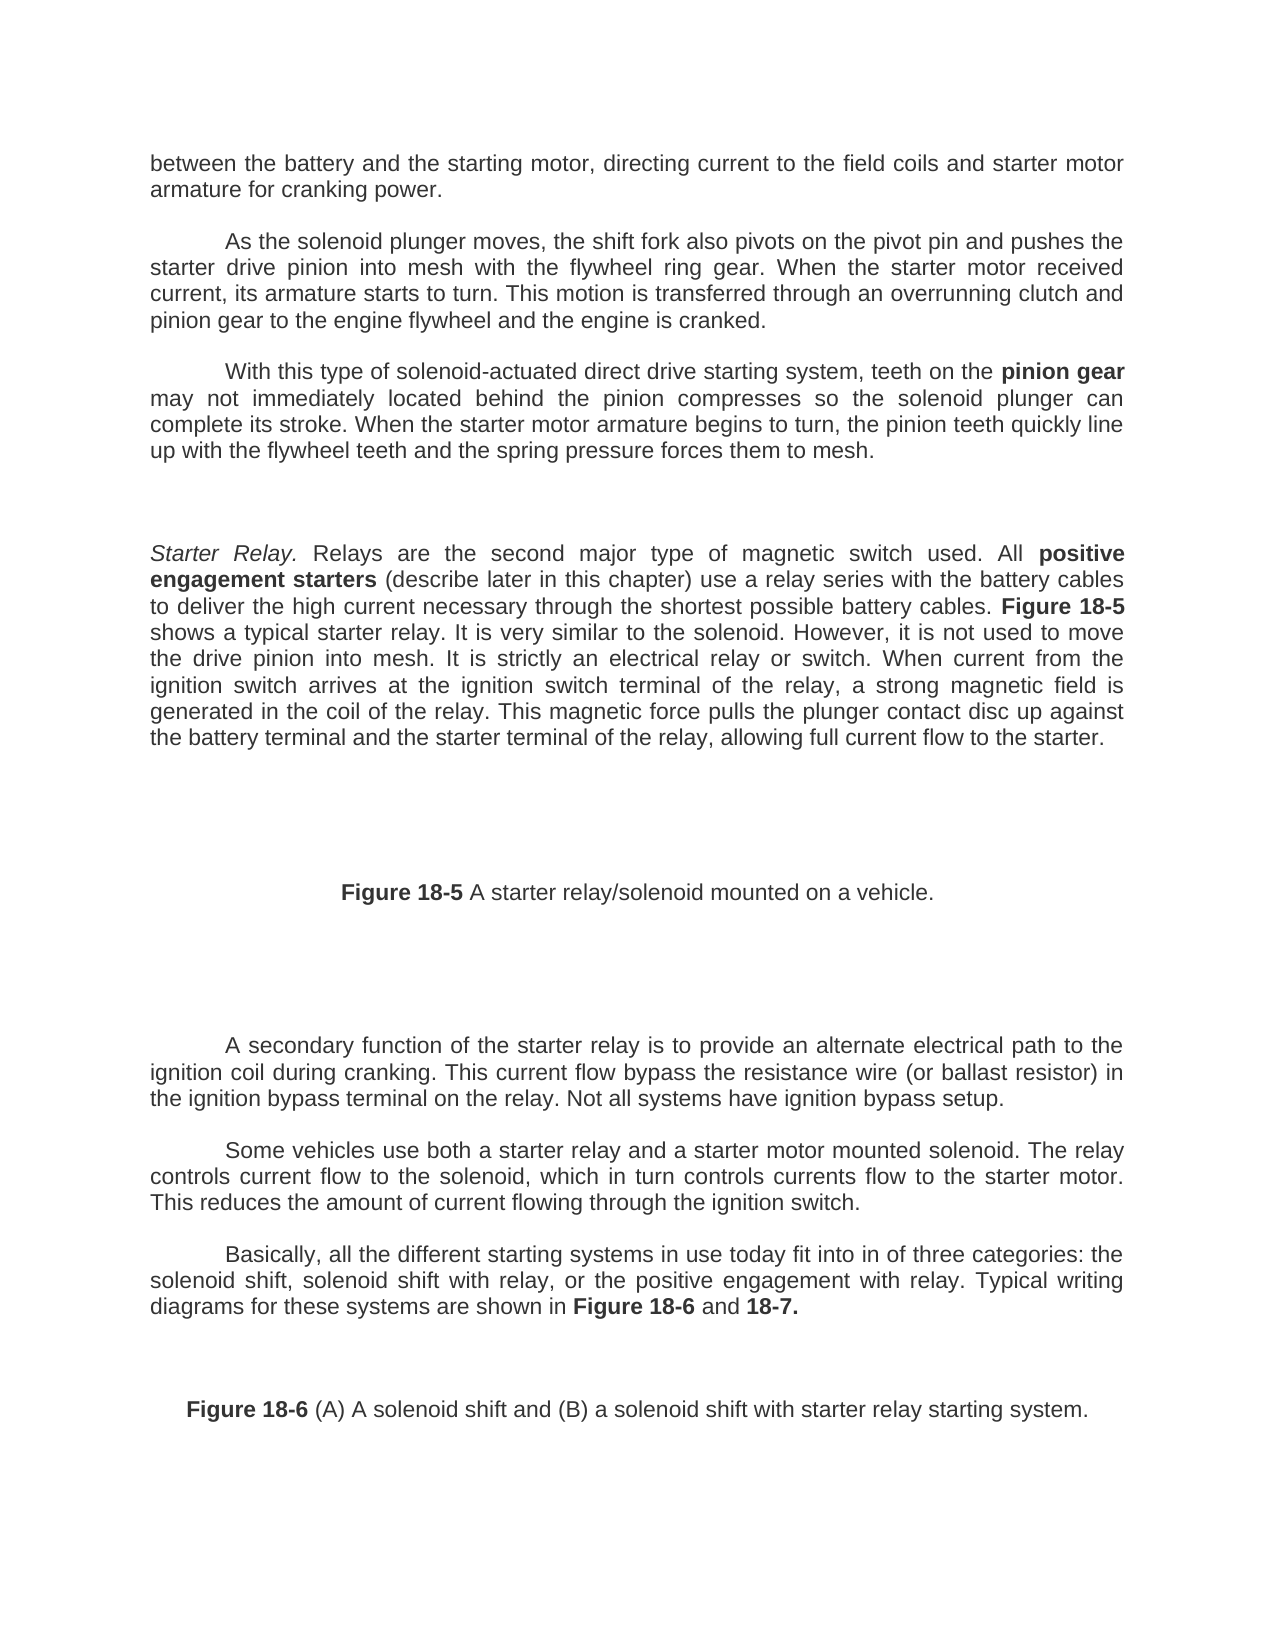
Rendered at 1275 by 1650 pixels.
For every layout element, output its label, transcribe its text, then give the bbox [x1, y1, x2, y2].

text Figure 18-5 A starter relay/solenoid mounted on a vehicle. [150, 878, 1125, 905]
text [150, 150, 1125, 203]
text Figure 18-6 (A) A solenoid shift and (B) a solenoid shift with starter relay starting system. [150, 1396, 1125, 1422]
text A secondary function of the starter relay is to provide an alternate electrical path to the ignition coil during cranking. This current flow bypass the resistance wire (or ballast resistor) in the ignition bypass terminal on the relay. Not all systems have ignition bypass setup. [150, 1032, 1125, 1112]
text Starter Relay. Relays are the second major type of magnetic switch used. All positive engagement starters (describe later in this chapter) use a relay series with the battery cables to deliver the high current necessary through the shortest possible battery cables. Figure 18-5 shows a typical starter relay. It is very similar to the solenoid. However, it is not used to move the drive pinion into mesh. It is strictly an electrical relay or switch. When current from the ignition switch arrives at the ignition switch terminal of the relay, a strong magnetic field is generated in the coil of the relay. This magnetic force pulls the plunger contact disc up against the battery terminal and the starter terminal of the relay, allowing full current flow to the starter. [150, 540, 1125, 751]
text As the solenoid plunger moves, the shift fork also pivots on the pivot pin and pushes the starter drive pinion into mesh with the flywheel ring gear. When the starter motor received current, its armature starts to turn. This motion is transferred through an overrunning clutch and pinion gear to the engine flywheel and the engine is cranked. [150, 228, 1125, 333]
text Some vehicles use both a starter relay and a starter motor mounted solenoid. The relay controls current flow to the solenoid, which in turn controls currents flow to the starter motor. This reduces the amount of current flowing through the ignition switch. [150, 1137, 1125, 1216]
text Basically, all the different starting systems in use today fit into in of three categories: the solenoid shift, solenoid shift with relay, or the positive engagement with relay. Typical writing diagrams for these systems are shown in Figure 18-6 and 18-7. [150, 1241, 1125, 1320]
text With this type of solenoid-actuated direct drive starting system, teeth on the pinion gear may not immediately located behind the pinion compresses so the solenoid plunger can complete its stroke. When the starter motor armature begins to turn, the pinion teeth quickly line up with the flywheel teeth and the spring pressure forces them to mesh. [150, 358, 1125, 463]
